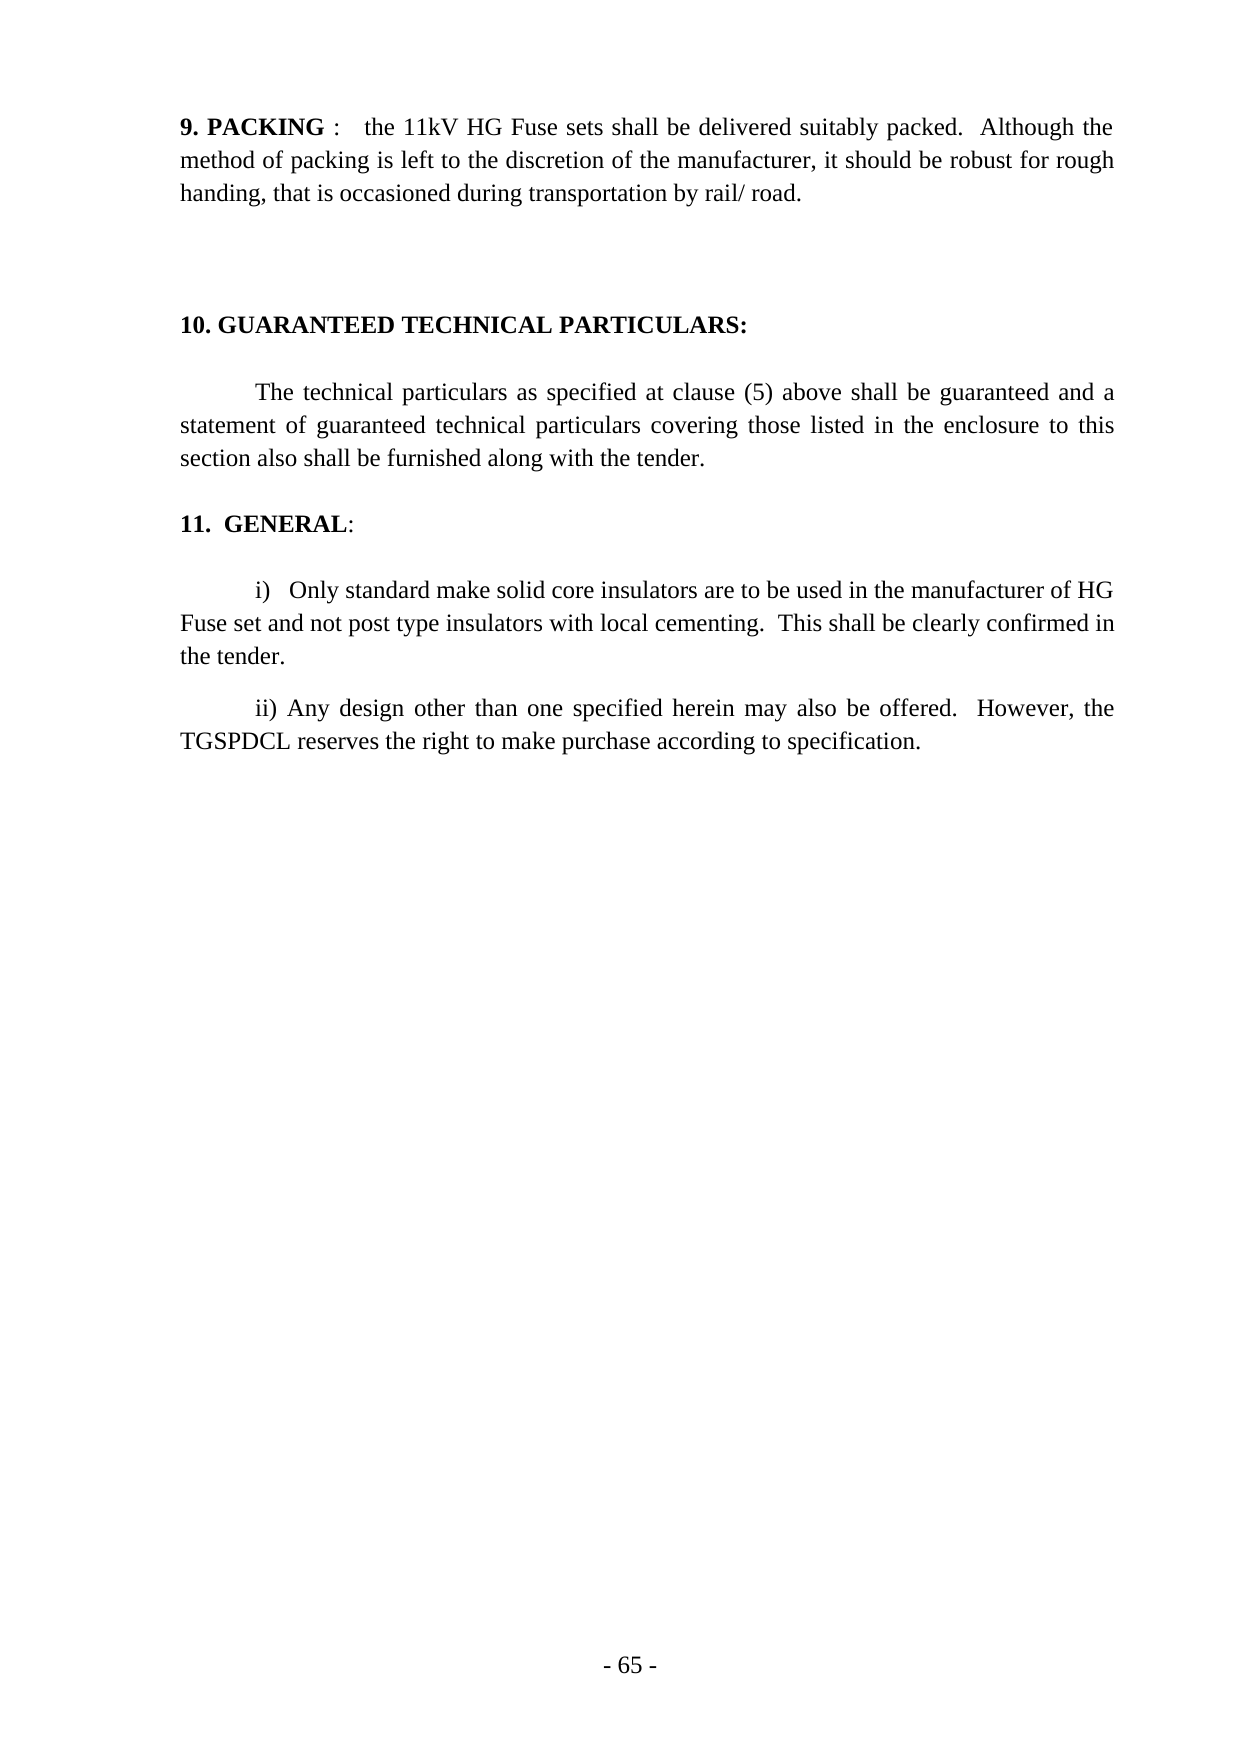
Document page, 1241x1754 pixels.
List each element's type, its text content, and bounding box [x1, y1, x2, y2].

text i) Only standard make solid core insulators are to be used in the manufacturer of HG Fuse set and not post type insulators with local cementing. This shall be clearly confirmed in the tender. [180, 575, 1115, 669]
text 9. PACKING : the 11kV HG Fuse sets shall be delivered suitably packed. Although the method of packing is left to the discretion of the manufacturer, it should be robust for rough handing, that is occasioned during transportation by rail/ road. [180, 112, 1115, 207]
text 10. GUARANTEED TECHNICAL PARTICULARS: [180, 311, 1115, 339]
text ii) Any design other than one specified herein may also be offered. However, the TGSPDCL reserves the right to make purchase according to specification. [180, 693, 1115, 755]
text 11. GENERAL: [180, 509, 1115, 537]
text The technical particulars as specified at clause (5) above shall be guaranteed and a statement of guaranteed technical particulars covering those listed in the enclosure to this section also shall be furnished along with the tender. [180, 377, 1115, 471]
